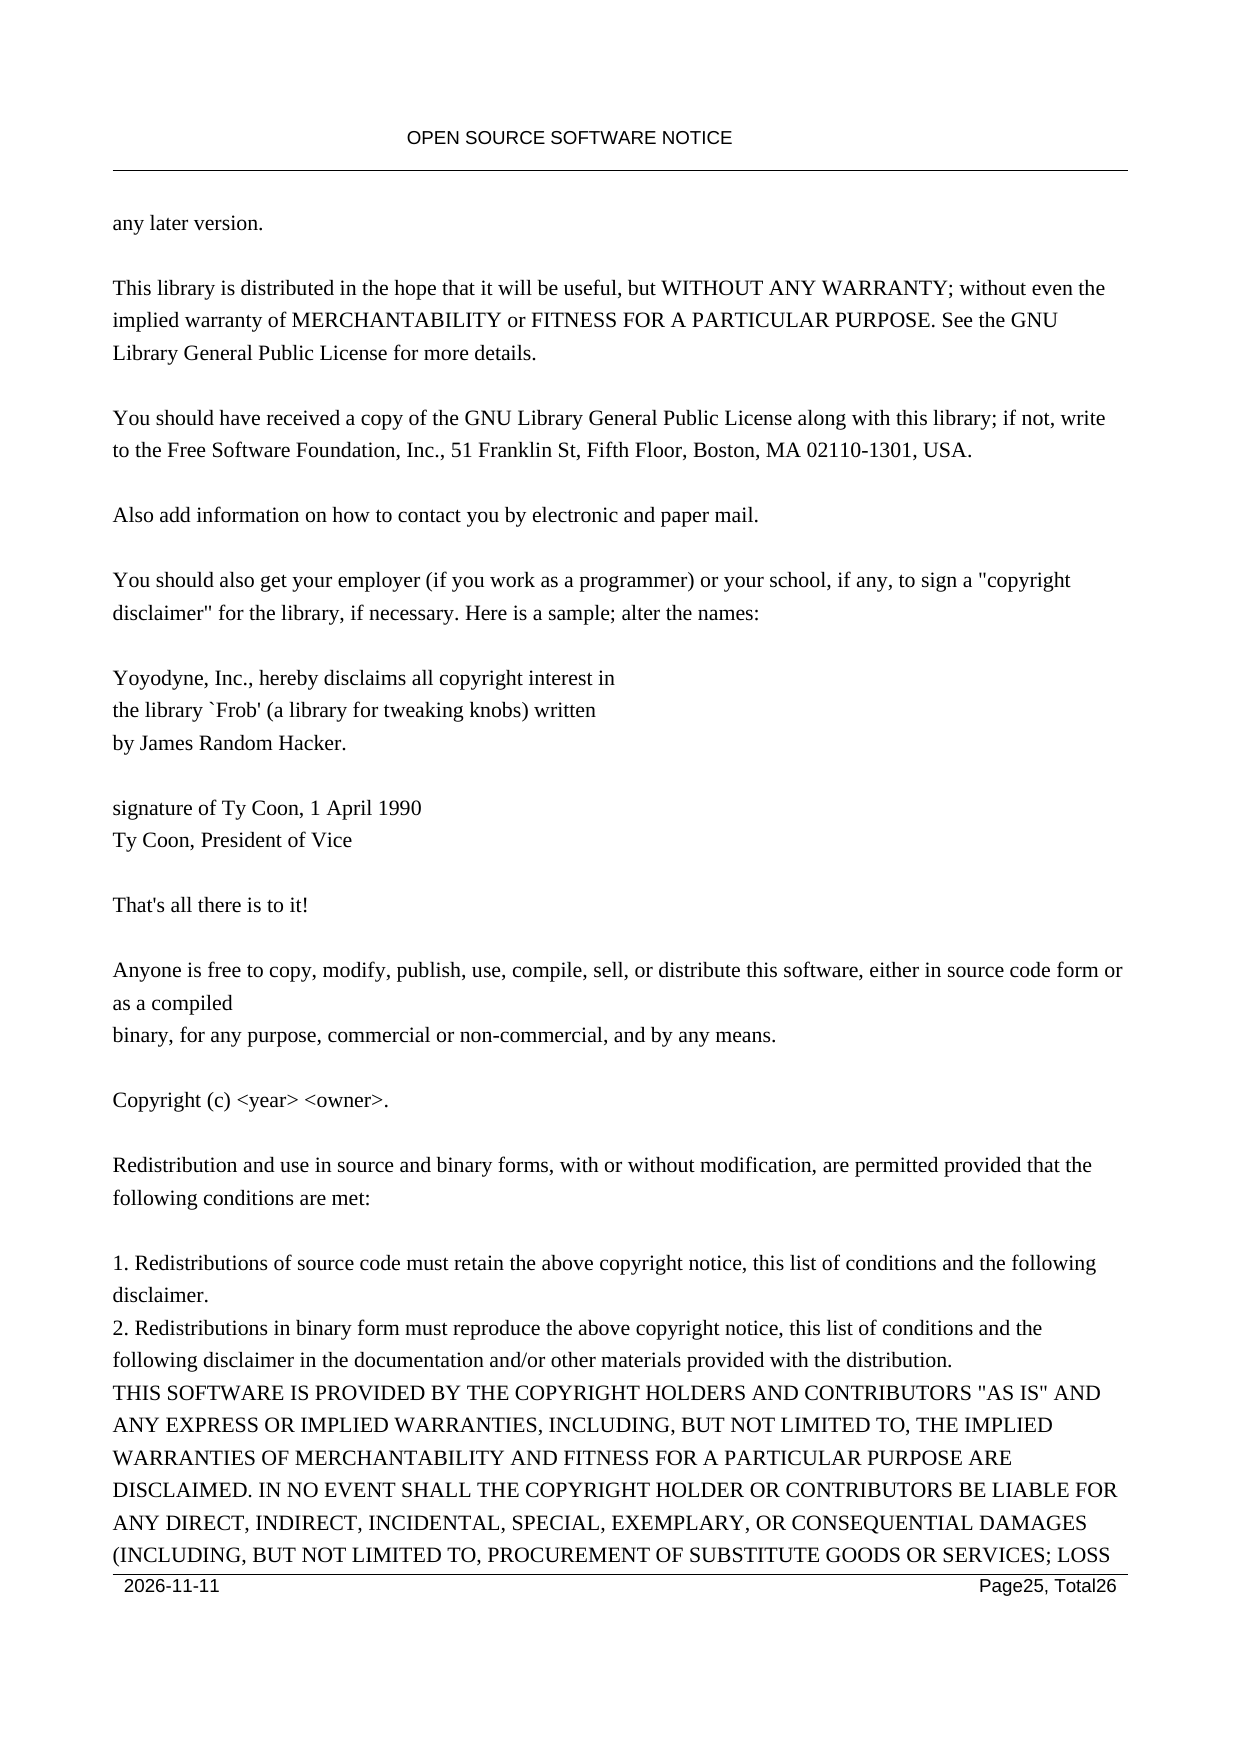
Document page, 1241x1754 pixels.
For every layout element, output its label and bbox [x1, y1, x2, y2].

text [112, 206, 1128, 1571]
